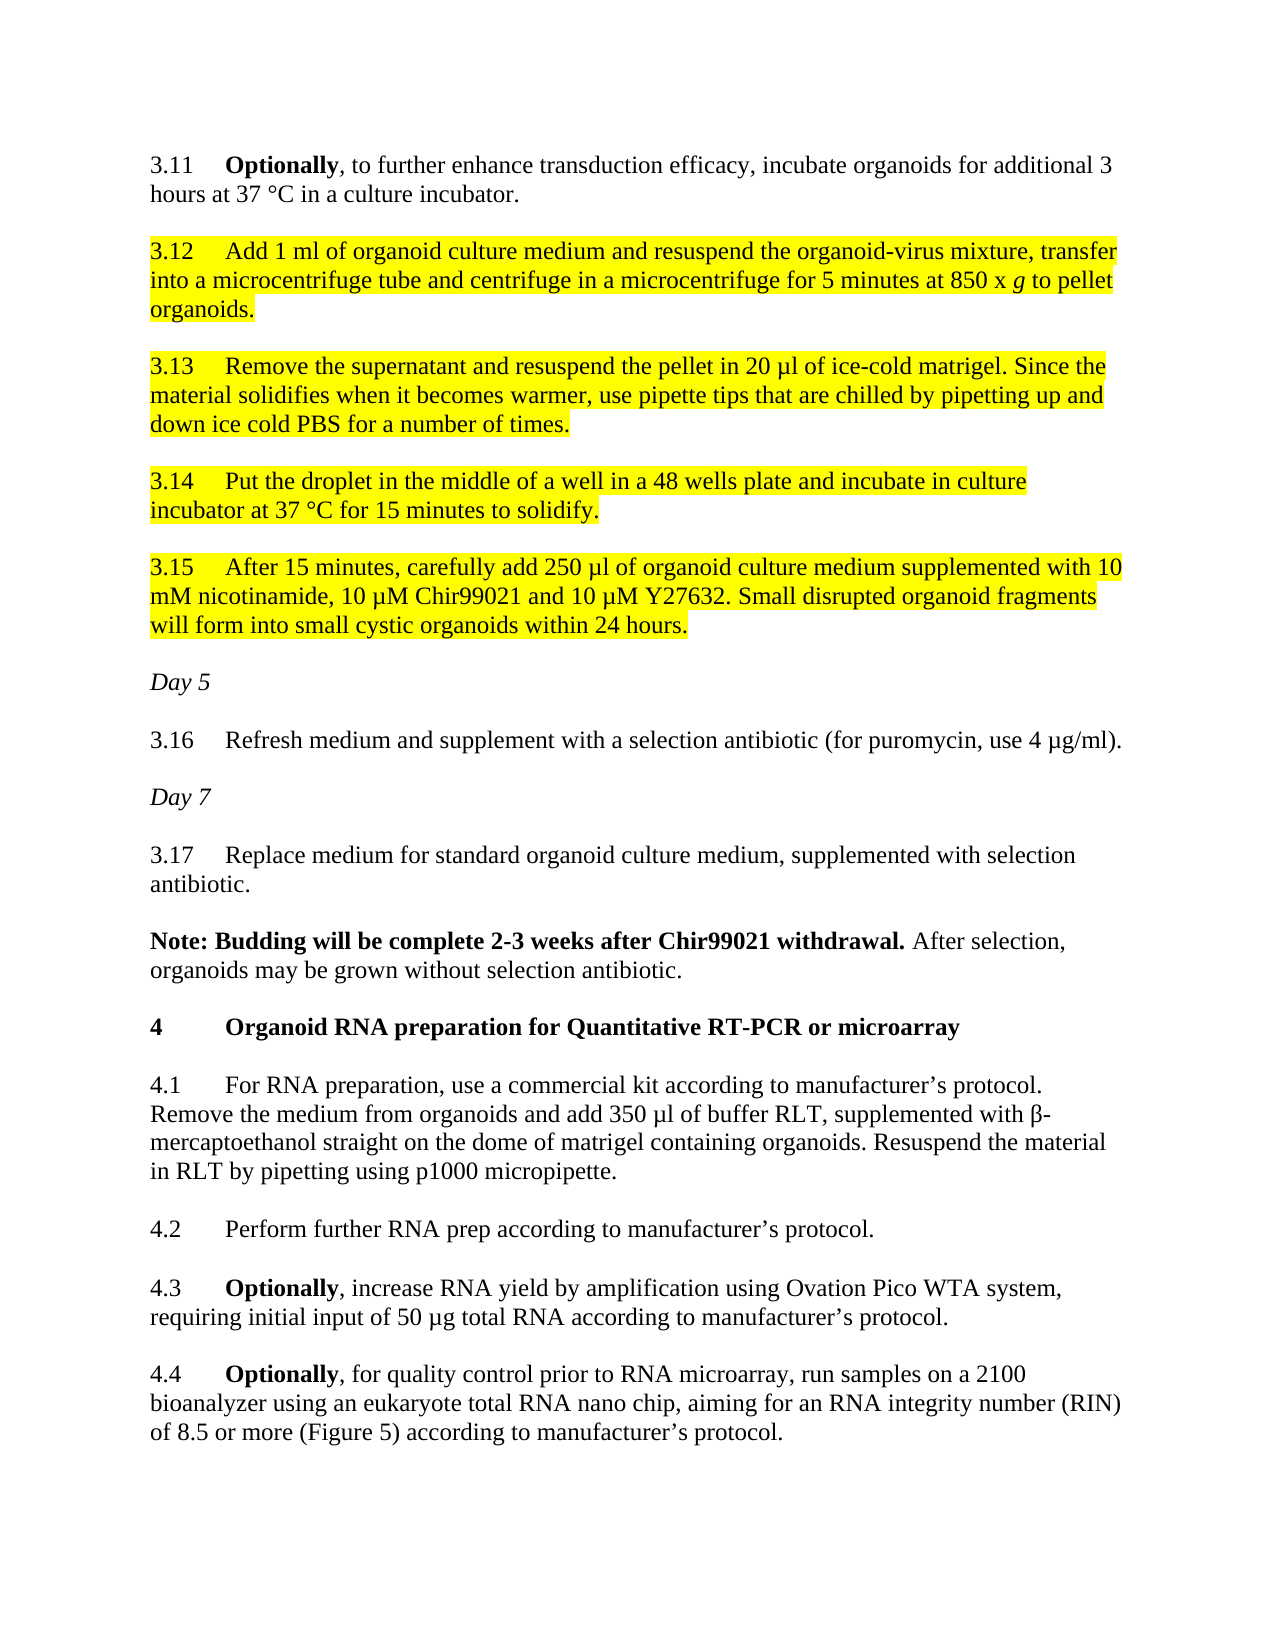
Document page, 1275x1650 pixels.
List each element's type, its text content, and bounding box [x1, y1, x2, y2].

subtitle Remove the supernatant and resuspend the pellet in 20 µl of ice-cold matrigel. Since the material solidifies when it becomes warmer, use pipette tips that are chilled by pipetting up and down ice cold PBS for a number of times. [570, 351, 1125, 437]
list Optionally, increase RNA yield by amplification using Ovation Pico WTA system, requiring initial input of 50 µg total RNA according to manufacturer’s protocol. [150, 1273, 1125, 1331]
subtitle After 15 minutes, carefully add 250 µl of organoid culture medium supplemented with 10 mM nicotinamide, 10 µM Chir99021 and 10 µM Y27632. Small disrupted organoid fragments will form into small cystic organoids within 24 hours. [150, 552, 1125, 639]
subtitle Add 1 ml of organoid culture medium and resuspend the organoid-virus mixture, transfer into a microcentrifuge tube and centrifuge in a microcentrifuge for 5 minutes at 850 x g to pellet organoids. [255, 236, 1125, 322]
list Optionally, for quality control prior to RNA microarray, run samples on a 2100 bioanalyzer using an eukaryote total RNA nano chip, aiming for an RNA integrity number (RIN) of 8.5 or more (Figure 5) according to manufacturer’s protocol. [150, 1359, 1125, 1446]
list Perform further RNA prep according to manufacturer’s protocol. [150, 1214, 1125, 1242]
subtitle Replace medium for standard organoid culture medium, supplemented with selection antibiotic. [150, 840, 1125, 897]
subtitle Day 5 [150, 667, 1125, 696]
list Organoid RNA preparation for Quantitative RT-PCR or microarray [150, 1012, 1125, 1041]
subtitle Put the droplet in the middle of a well in a 48 wells plate and incubate in culture incubator at 37 °C for 15 minutes to solidify. [599, 466, 1125, 524]
subtitle Refresh medium and supplement with a selection antibiotic (for puromycin, use 4 µg/ml). [150, 725, 1125, 754]
subtitle Day 7 [150, 782, 1125, 811]
list For RNA preparation, use a commercial kit according to manufacturer’s protocol. Remove the medium from organoids and add 350 µl of buffer RLT, supplemented with β-mercaptoethanol straight on the dome of matrigel containing organoids. Resuspend the material in RLT by pipetting using p1000 micropipette. [150, 1070, 1125, 1185]
subtitle Note: Budding will be complete 2-3 weeks after Chir99021 withdrawal. After selection, organoids may be grown without selection antibiotic. [150, 926, 1125, 984]
subtitle Optionally, to further enhance transduction efficacy, incubate organoids for additional 3 hours at 37 °C in a culture incubator. [150, 150, 1125, 207]
